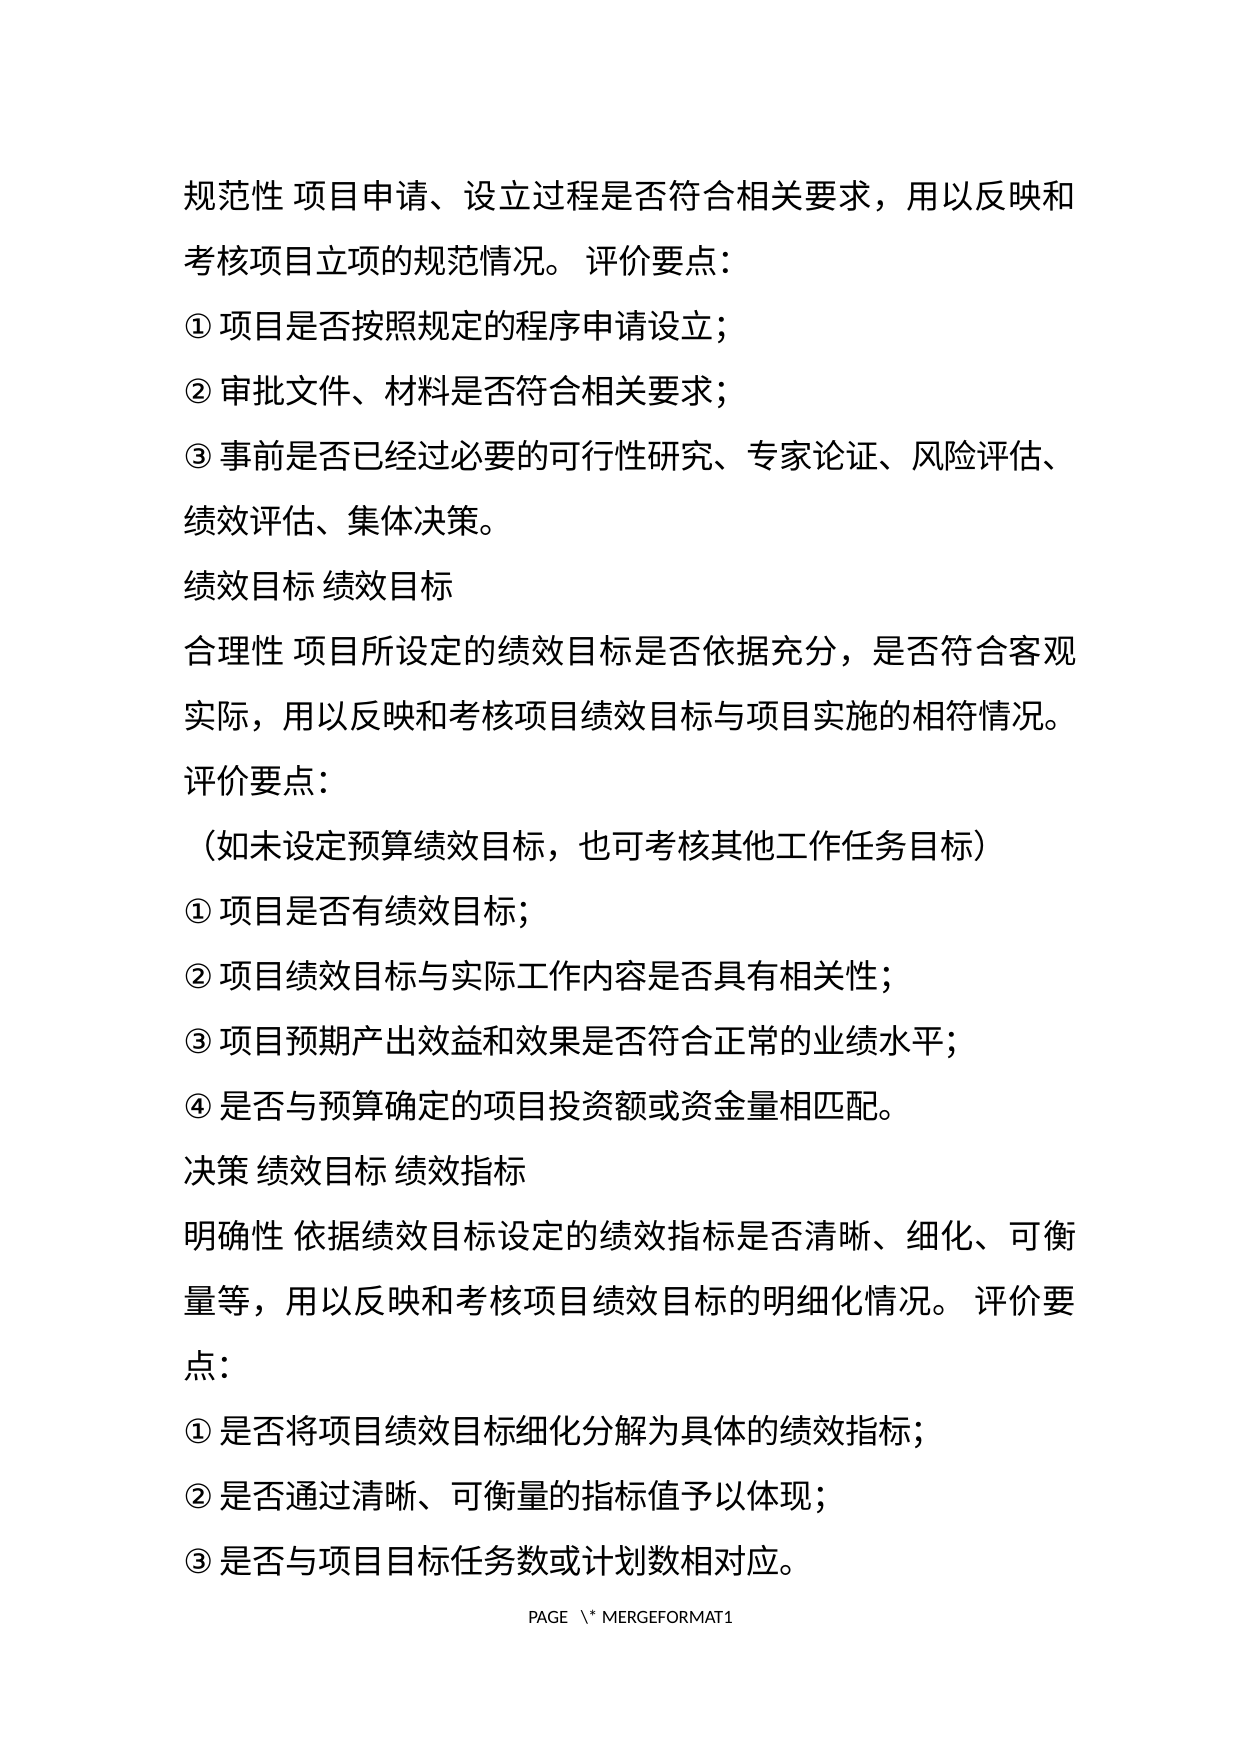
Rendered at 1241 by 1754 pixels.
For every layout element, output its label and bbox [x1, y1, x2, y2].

text [183, 162, 1078, 1592]
